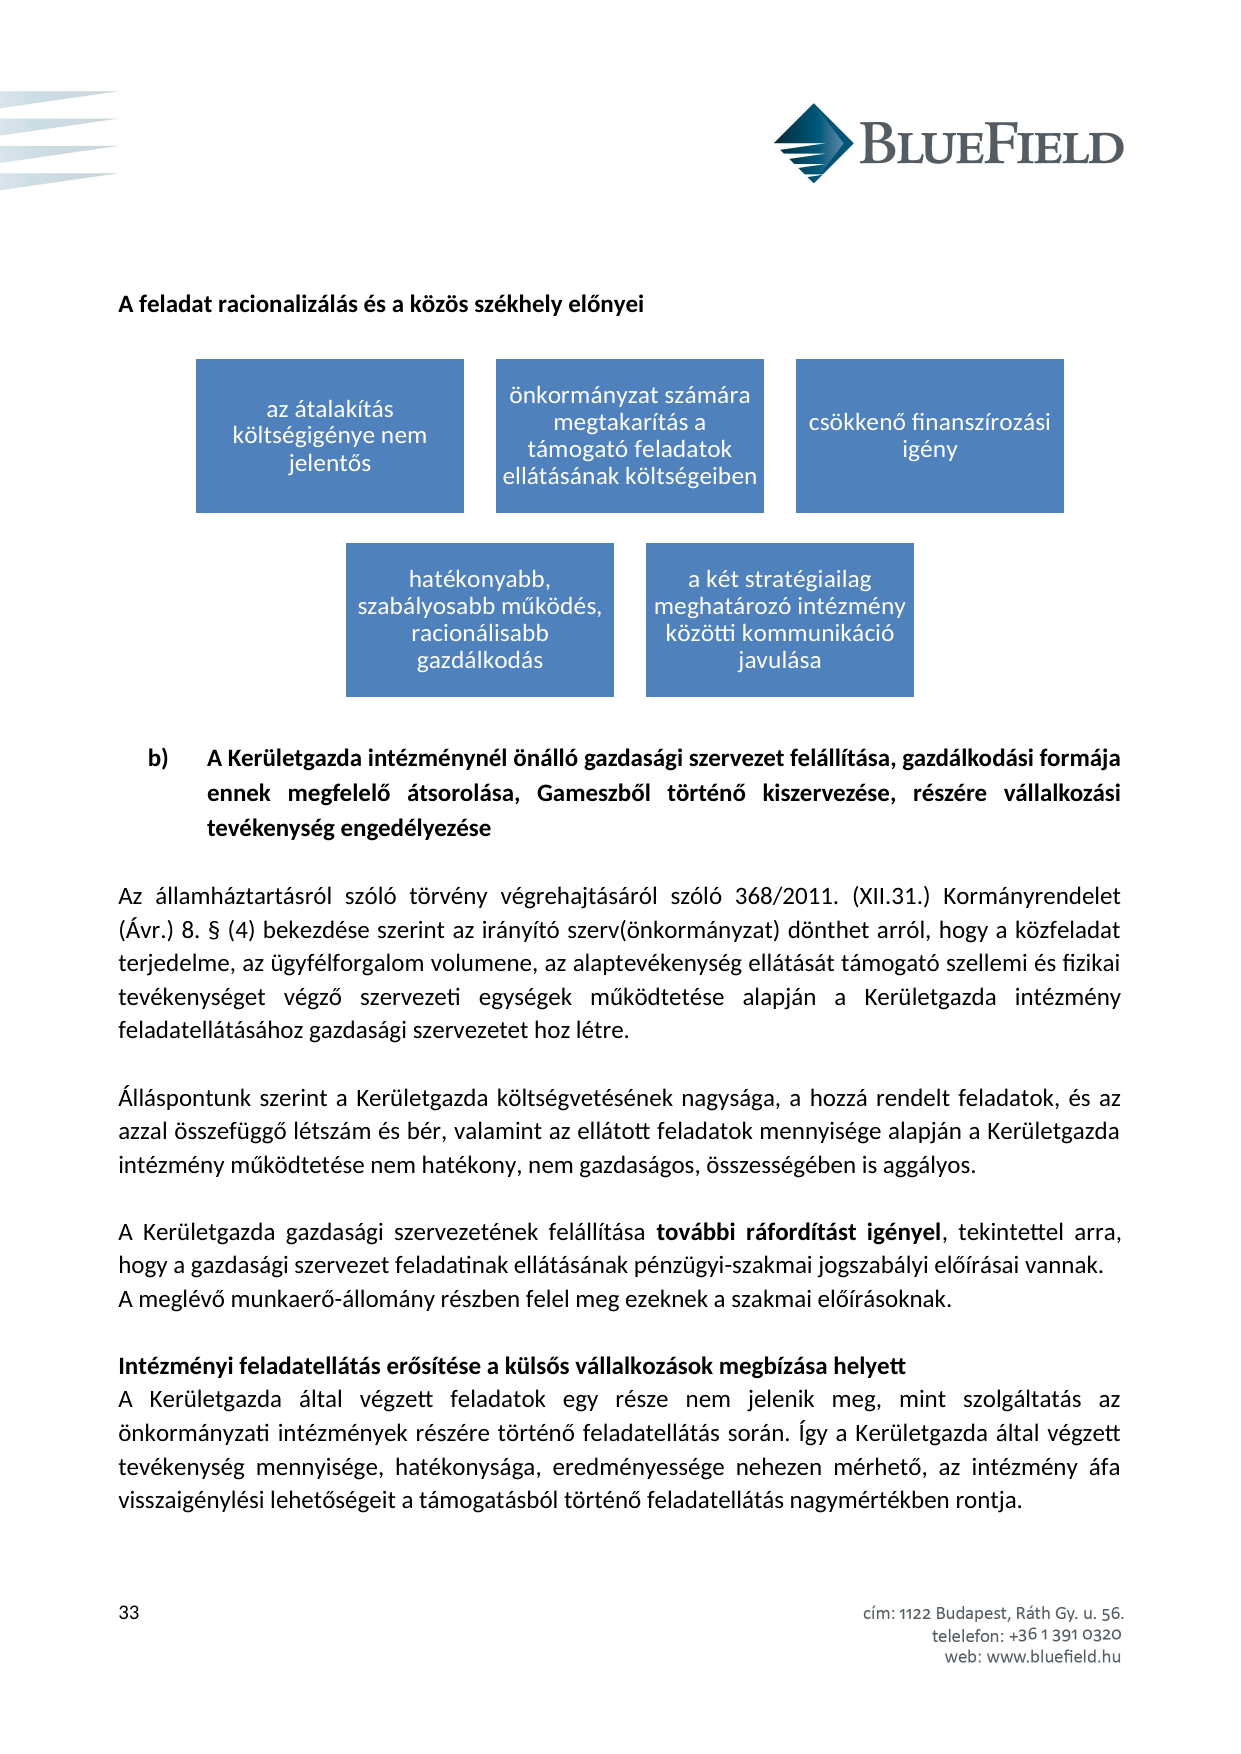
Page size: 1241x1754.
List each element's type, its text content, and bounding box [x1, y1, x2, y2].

text Az államháztartásról szóló törvény végrehajtásáról szóló 368/2011. (XII.31.) Kormányrendelet (Ávr.) 8. § (4) bekezdése szerint az irányító szerv(önkormányzat) dönthet arról, hogy a közfeladat terjedelme, az ügyfélforgalom volumene, az alaptevékenység ellátását támogató szellemi és fizikai tevékenységet végző szervezeti egységek működtetése alapján a Kerületgazda intézmény feladatellátásához gazdasági szervezetet hoz létre. [118, 880, 1122, 1045]
text A feladat racionalizálás és a közös székhely előnyei [118, 289, 1122, 319]
list A Kerületgazda intézménynél önálló gazdasági szervezet felállítása, gazdálkodási formája ennek megfelelő átsorolása, Gameszből történő kiszervezése, részére vállalkozási tevékenység engedélyezése [148, 742, 1122, 842]
text A meglévő munkaerő-állomány részben felel meg ezeknek a szakmai előírásoknak. [118, 1283, 1122, 1313]
picture [0, 0, 1240, 1754]
text A Kerületgazda gazdasági szervezetének felállítása további ráfordítást igényel, tekintettel arra, hogy a gazdasági szervezet feladatinak ellátásának pénzügyi-szakmai jogszabályi előírásai vannak. [118, 1216, 1122, 1280]
text Intézményi feladatellátás erősítése a külsős vállalkozások megbízása helyett [118, 1350, 1122, 1381]
text A Kerületgazda által végzett feladatok egy része nem jelenik meg, mint szolgáltatás az önkormányzati intézmények részére történő feladatellátás során. Így a Kerületgazda által végzett tevékenység mennyisége, hatékonysága, eredményessége nehezen mérhető, az intézmény áfa visszaigénylési lehetőségeit a támogatásból történő feladatellátás nagymértékben rontja. [118, 1383, 1122, 1515]
text Álláspontunk szerint a Kerületgazda költségvetésének nagysága, a hozzá rendelt feladatok, és az azzal összefüggő létszám és bér, valamint az ellátott feladatok mennyisége alapján a Kerületgazda intézmény működtetése nem hatékony, nem gazdaságos, összességében is aggályos. [118, 1082, 1122, 1179]
